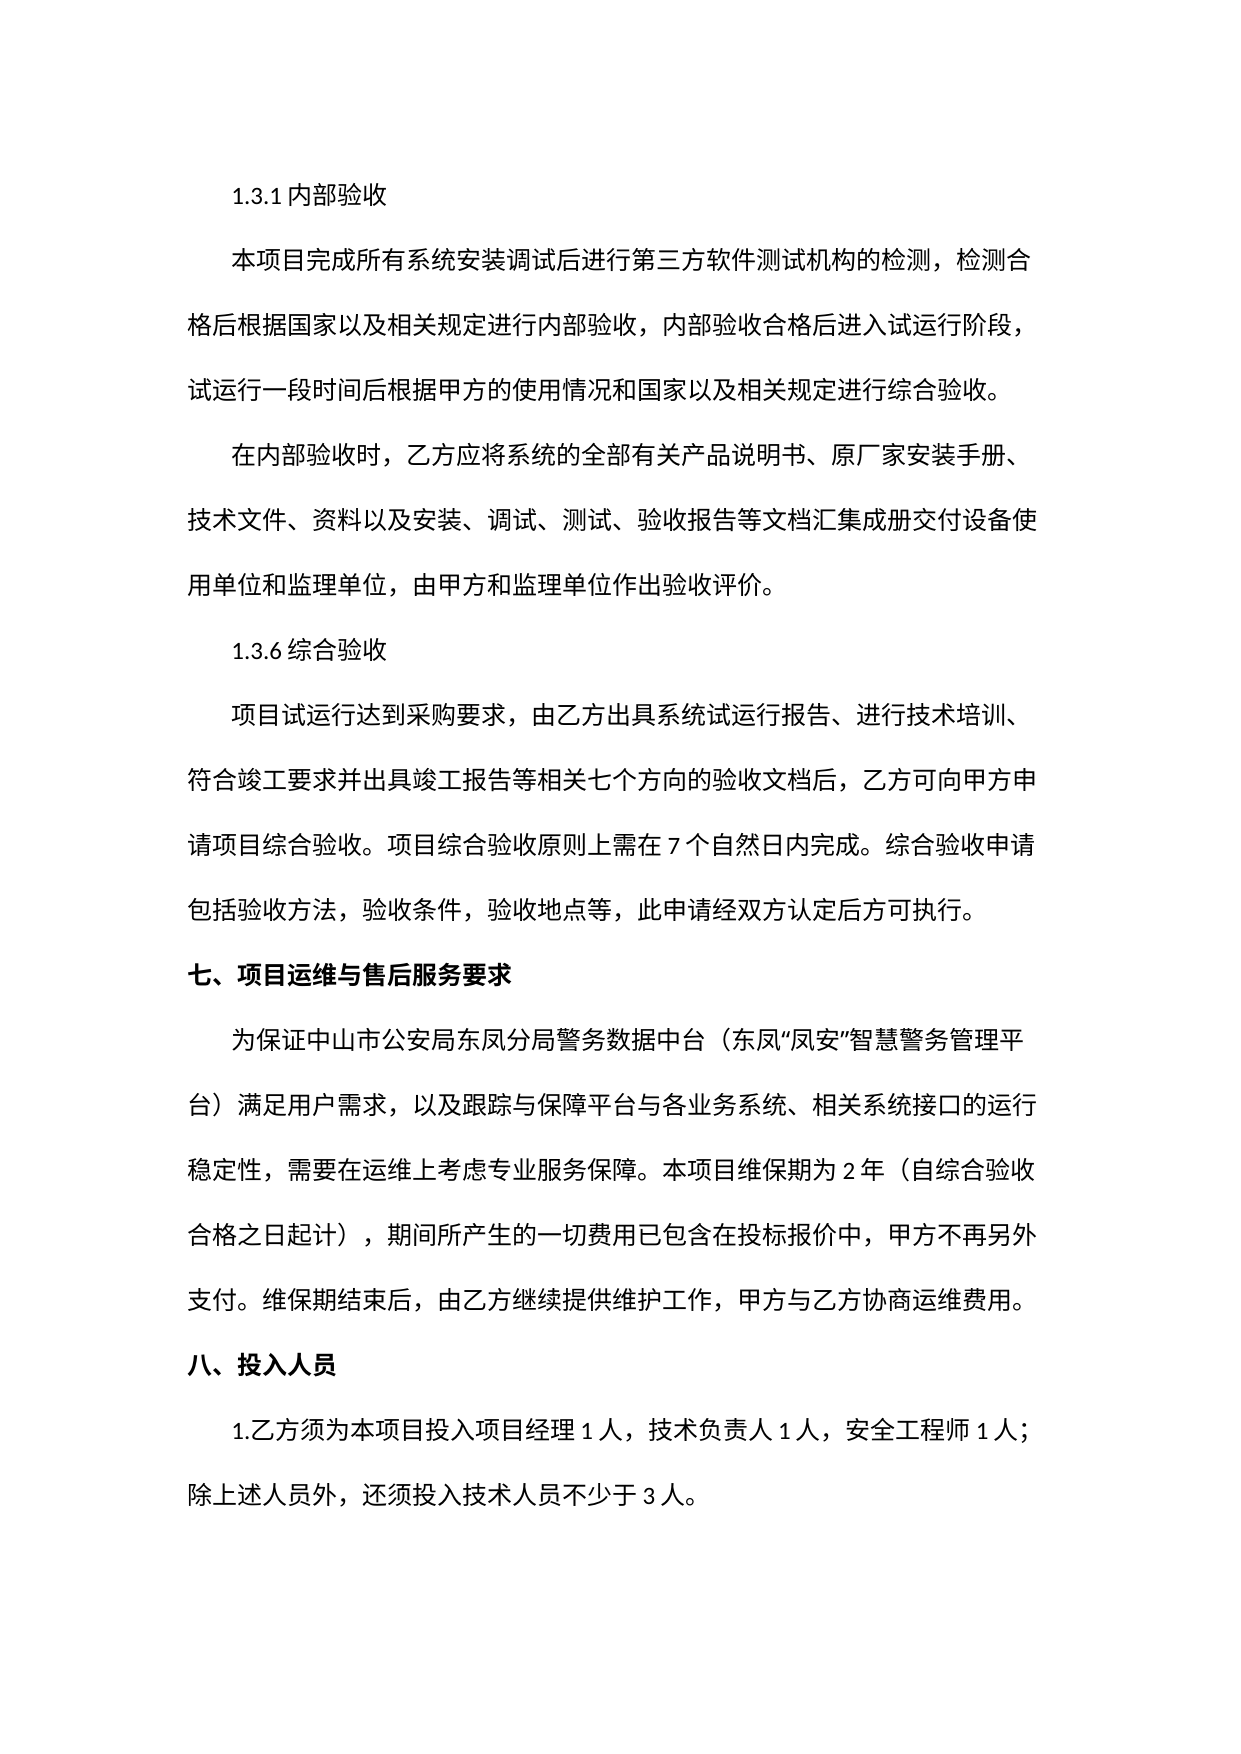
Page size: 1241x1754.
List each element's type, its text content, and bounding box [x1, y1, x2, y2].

text 本项目完成所有系统安装调试后进行第三方软件测试机构的检测，检测合格后根据国家以及相关规定进行内部验收，内部验收合格后进入试运行阶段，试运行一段时间后根据甲方的使用情况和国家以及相关规定进行综合验收。 [187, 227, 1053, 422]
text 1.3.6综合验收 [187, 617, 1053, 682]
text 项目试运行达到采购要求，由乙方出具系统试运行报告、进行技术培训、符合竣工要求并出具竣工报告等相关七个方向的验收文档后，乙方可向甲方申请项目综合验收。项目综合验收原则上需在7个自然日内完成。综合验收申请包括验收方法，验收条件，验收地点等，此申请经双方认定后方可执行。 [187, 682, 1053, 942]
text 为保证中山市公安局东凤分局警务数据中台（东凤“凤安”智慧警务管理平台）满足用户需求，以及跟踪与保障平台与各业务系统、相关系统接口的运行稳定性，需要在运维上考虑专业服务保障。本项目维保期为2年（自综合验收合格之日起计），期间所产生的一切费用已包含在投标报价中，甲方不再另外支付。维保期结束后，由乙方继续提供维护工作，甲方与乙方协商运维费用。 [187, 1007, 1053, 1332]
text 七、项目运维与售后服务要求 [187, 942, 1053, 1007]
text 在内部验收时，乙方应将系统的全部有关产品说明书、原厂家安装手册、技术文件、资料以及安装、调试、测试、验收报告等文档汇集成册交付设备使用单位和监理单位，由甲方和监理单位作出验收评价。 [187, 422, 1053, 617]
text 1.乙方须为本项目投入项目经理1人，技术负责人1人，安全工程师1人；除上述人员外，还须投入技术人员不少于3人。 [187, 1397, 1053, 1527]
text 八、投入人员 [187, 1332, 1053, 1397]
text 1.3.1内部验收 [187, 162, 1053, 227]
